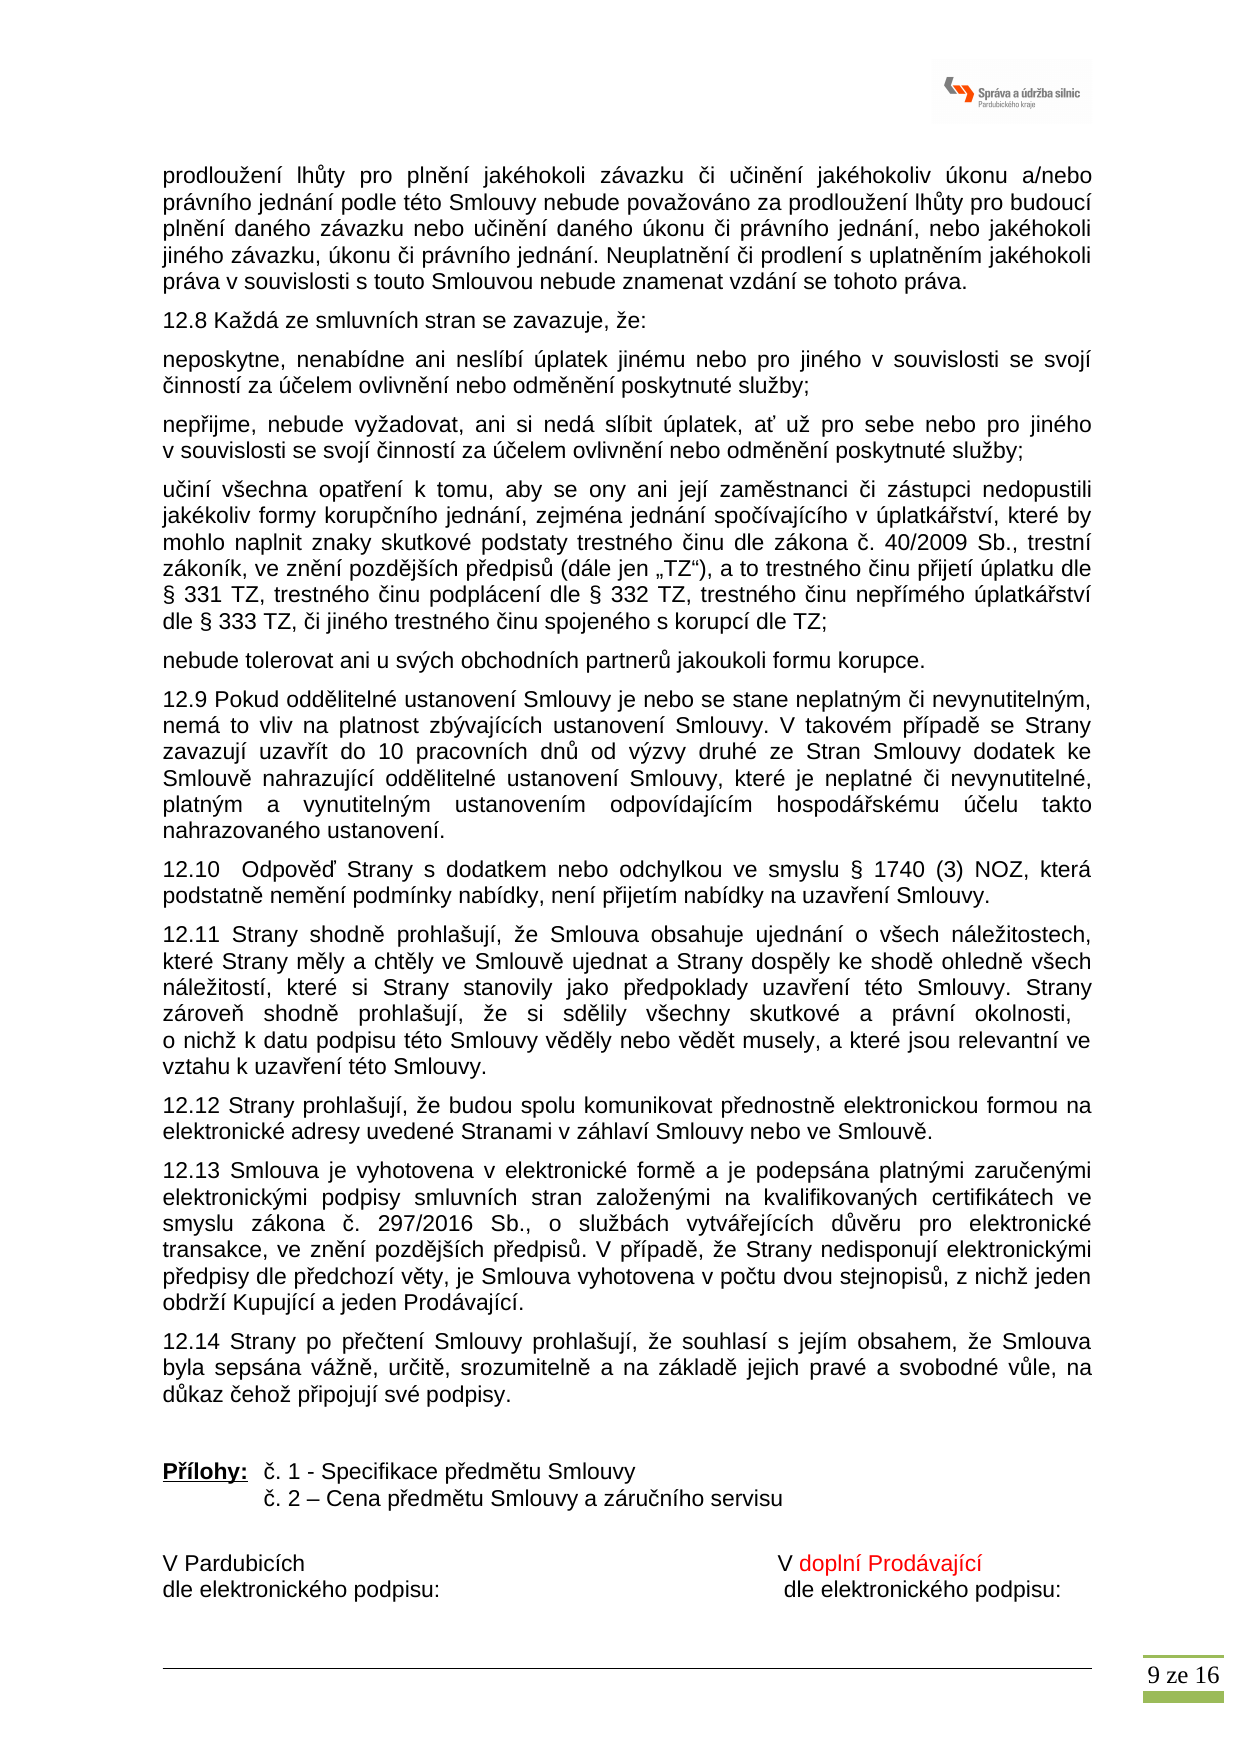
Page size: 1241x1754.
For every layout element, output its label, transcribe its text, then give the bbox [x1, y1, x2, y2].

picture [931, 59, 1093, 124]
text 12.9 Pokud oddělitelné ustanovení Smlouvy je nebo se stane neplatným či nevynutitelným, nemá to vliv na platnost zbývajících ustanovení Smlouvy. V takovém případě se Strany zavazují uzavřít do 10 pracovních dnů od výzvy druhé ze Stran Smlouvy dodatek ke Smlouvě nahrazující oddělitelné ustanovení Smlouvy, které je neplatné či nevynutitelné, platným a vynutitelným ustanovením odpovídajícím hospodářskému účelu takto nahrazovaného ustanovení. [162, 686, 1092, 844]
text č. 2 – Cena předmětu Smlouvy a záručního servisu [162, 1484, 1092, 1511]
text V Pardubicích V doplní Prodávající [162, 1550, 1092, 1576]
text 12.14 Strany po přečtení Smlouvy prohlašují, že souhlasí s jejím obsahem, že Smlouva byla sepsána vážně, určitě, srozumitelně a na základě jejich pravé a svobodné vůle, na důkaz čehož připojují své podpisy. [162, 1328, 1092, 1407]
text nebude tolerovat ani u svých obchodních partnerů jakoukoli formu korupce. [162, 647, 1092, 673]
text 12.12 Strany prohlašují, že budou spolu komunikovat přednostně elektronickou formou na elektronické adresy uvedené Stranami v záhlaví Smlouvy nebo ve Smlouvě. [162, 1092, 1092, 1145]
text 12.11 Strany shodně prohlašují, že Smlouva obsahuje ujednání o všech náležitostech, které Strany měly a chtěly ve Smlouvě ujednat a Strany dospěly ke shodě ohledně všech náležitostí, které si Strany stanovily jako předpoklady uzavření této Smlouvy. Strany zároveň shodně prohlašují, že si sdělily všechny skutkové a právní okolnosti, o nichž k datu podpisu této Smlouvy věděly nebo vědět musely, a které jsou relevantní ve vztahu k uzavření této Smlouvy. [162, 921, 1092, 1079]
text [162, 162, 1092, 294]
text 12.13 Smlouva je vyhotovena v elektronické formě a je podepsána platnými zaručenými elektronickými podpisy smluvních stran založenými na kvalifikovaných certifikátech ve smyslu zákona č. 297/2016 Sb., o službách vytvářejících důvěru pro elektronické transakce, ve znění pozdějších předpisů. V případě, že Strany nedisponují elektronickými předpisy dle předchozí věty, je Smlouva vyhotovena v počtu dvou stejnopisů, z nichž jeden obdrží Kupující a jeden Prodávající. [162, 1157, 1092, 1315]
text nepřijme, nebude vyžadovat, ani si nedá slíbit úplatek, ať už pro sebe nebo pro jiného v souvislosti se svojí činností za účelem ovlivnění nebo odměnění poskytnuté služby; [162, 411, 1092, 463]
text 12.8 Každá ze smluvních stran se zavazuje, že: [162, 307, 1092, 333]
text 12.10 Odpověď Strany s dodatkem nebo odchylkou ve smyslu § 1740 (3) NOZ, která podstatně nemění podmínky nabídky, není přijetím nabídky na uzavření Smlouvy. [162, 856, 1092, 909]
text neposkytne, nenabídne ani neslíbí úplatek jinému nebo pro jiného v souvislosti se svojí činností za účelem ovlivnění nebo odměnění poskytnuté služby; [162, 346, 1092, 398]
text Přílohy: č. 1 - Specifikace předmětu Smlouvy [162, 1458, 1092, 1484]
text dle elektronického podpisu: dle elektronického podpisu: [162, 1576, 1092, 1602]
text učiní všechna opatření k tomu, aby se ony ani její zaměstnanci či zástupci nedopustili jakékoliv formy korupčního jednání, zejména jednání spočívajícího v úplatkářství, které by mohlo naplnit znaky skutkové podstaty trestného činu dle zákona č. 40/2009 Sb., trestní zákoník, ve znění pozdějších předpisů (dále jen „TZ“), a to trestného činu přijetí úplatku dle § 331 TZ, trestného činu podplácení dle § 332 TZ, trestného činu nepřímého úplatkářství dle § 333 TZ, či jiného trestného činu spojeného s korupcí dle TZ; [162, 476, 1092, 634]
